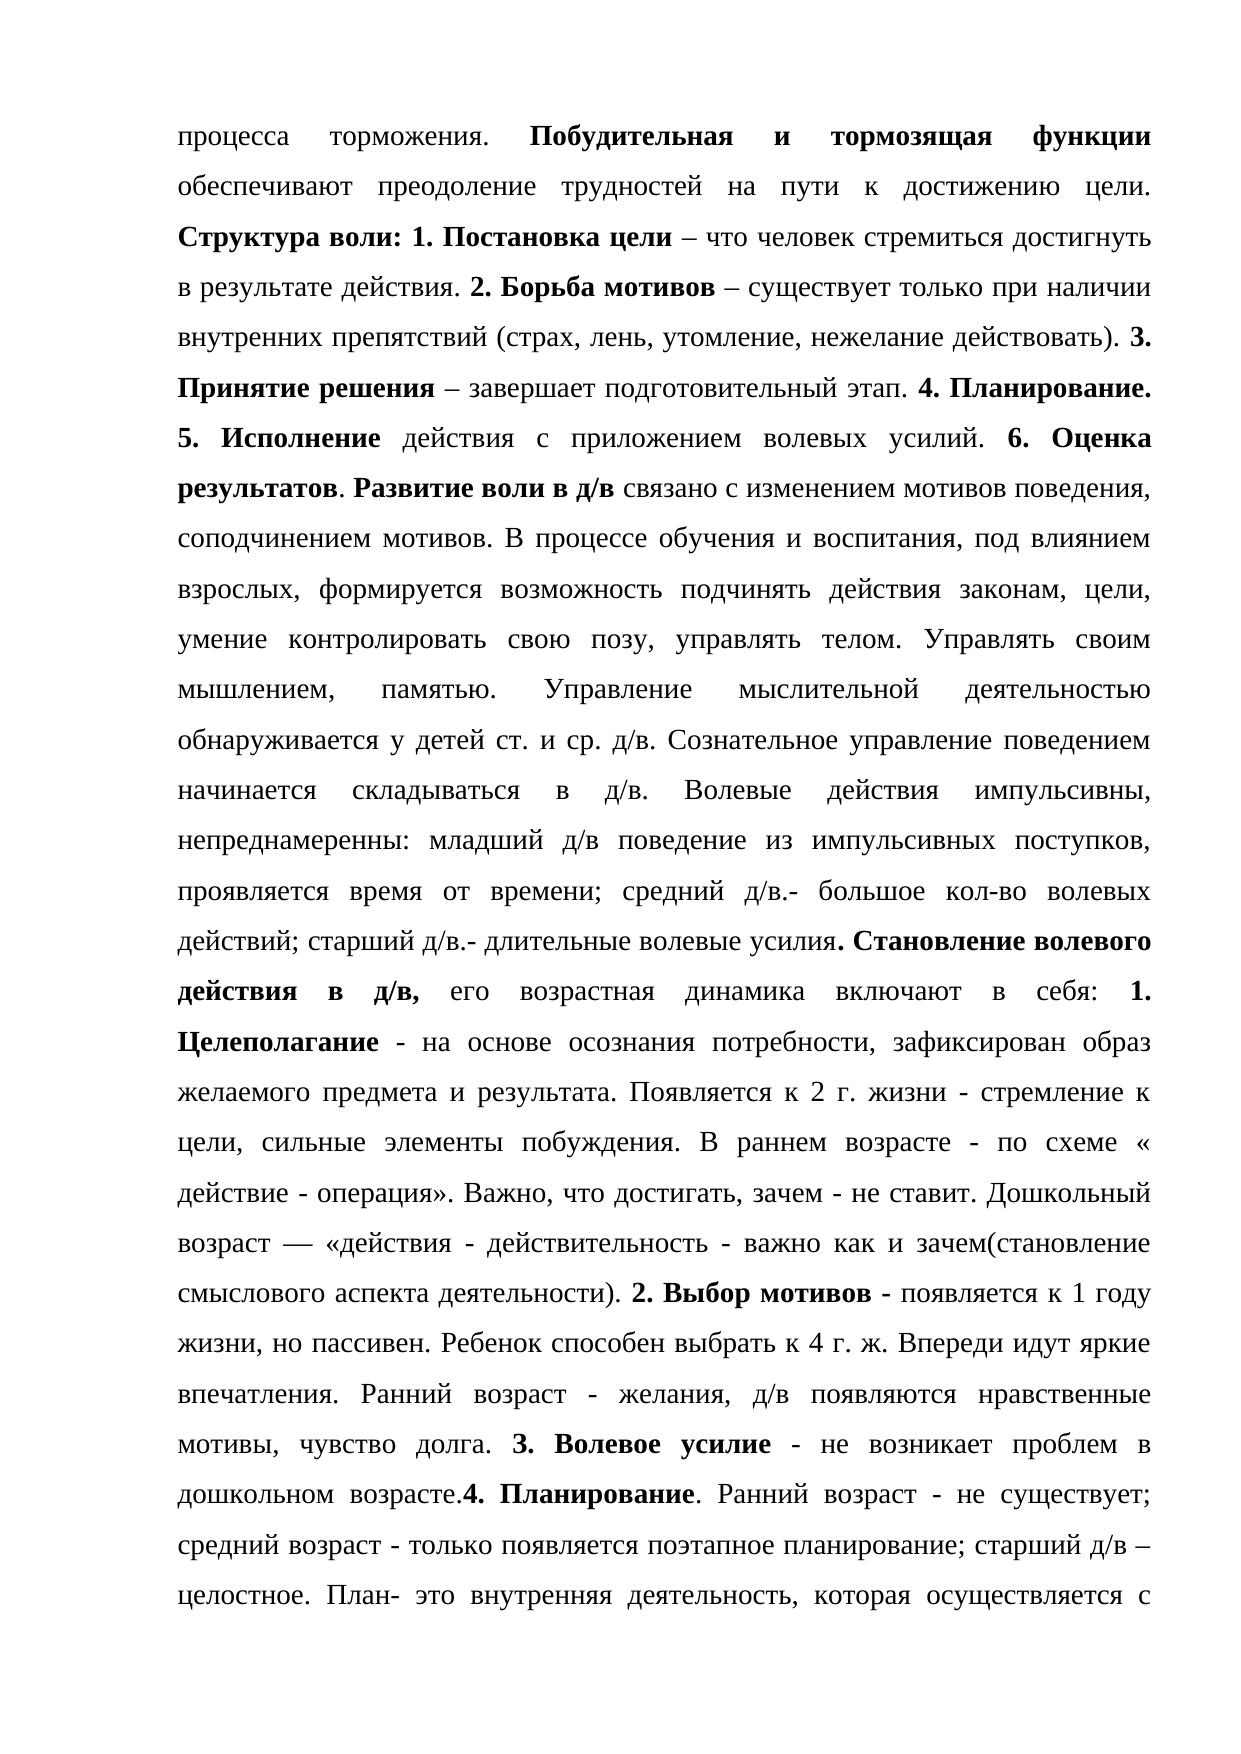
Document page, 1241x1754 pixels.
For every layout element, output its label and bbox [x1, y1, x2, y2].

text [177, 118, 1152, 1611]
